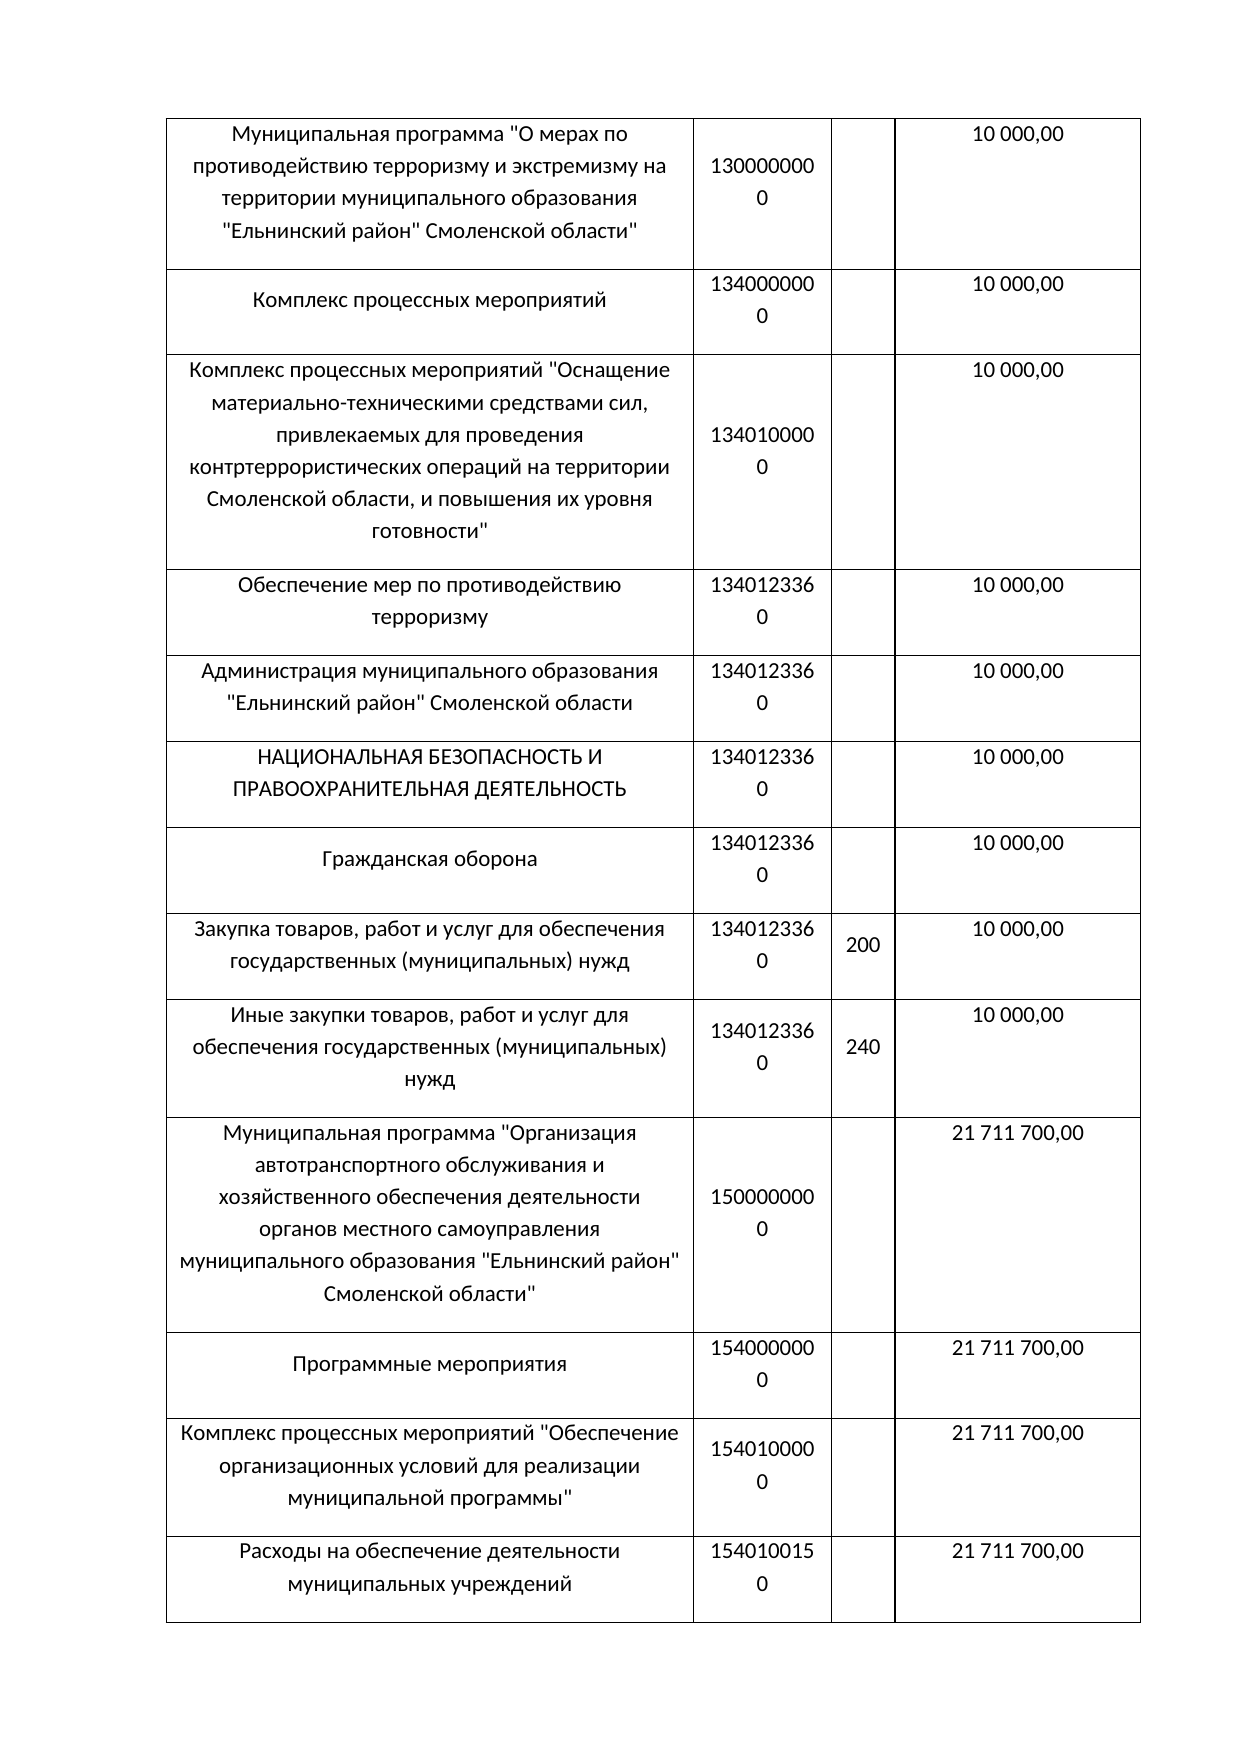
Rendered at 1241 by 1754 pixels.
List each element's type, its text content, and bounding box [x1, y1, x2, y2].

table_cell 1340000000 [694, 270, 831, 354]
table_cell 200 [832, 914, 894, 999]
table_cell 1300000000 [694, 119, 831, 268]
table_cell 10 000,00 [896, 570, 1140, 655]
table_cell 10 000,00 [896, 828, 1140, 913]
table_cell 1340100000 [694, 355, 831, 569]
table_cell [832, 742, 894, 827]
table_cell [832, 1419, 894, 1536]
table_cell 1340123360 [694, 656, 831, 741]
table_cell [832, 355, 894, 569]
table_cell 1540100150 [694, 1537, 831, 1622]
table_cell Гражданская оборона [167, 828, 693, 913]
table_cell [832, 1333, 894, 1417]
table_cell 21 711 700,00 [896, 1419, 1140, 1536]
table_cell 21 711 700,00 [896, 1333, 1140, 1417]
table_cell Закупка товаров, работ и услуг для обеспечения государственных (муниципальных) нужд [167, 914, 693, 999]
table_cell Программные мероприятия [167, 1333, 693, 1417]
table_cell [832, 828, 894, 913]
table_cell 10 000,00 [896, 1000, 1140, 1117]
table_cell 21 711 700,00 [896, 1118, 1140, 1332]
table_cell НАЦИОНАЛЬНАЯ БЕЗОПАСНОСТЬ И ПРАВООХРАНИТЕЛЬНАЯ ДЕЯТЕЛЬНОСТЬ [167, 742, 693, 827]
table_cell 10 000,00 [896, 270, 1140, 354]
table_cell Обеспечение мер по противодействию терроризму [167, 570, 693, 655]
table_cell 240 [832, 1000, 894, 1117]
table_cell 1340123360 [694, 1000, 831, 1117]
table_cell Комплекс процессных мероприятий "Обеспечение организационных условий для реализации муниципальной программы" [167, 1419, 693, 1536]
table_cell 10 000,00 [896, 742, 1140, 827]
table_cell [832, 1537, 894, 1622]
table_cell 1340123360 [694, 914, 831, 999]
table_cell Администрация муниципального образования "Ельнинский район" Смоленской области [167, 656, 693, 741]
table_cell Комплекс процессных мероприятий "Оснащение материально-техническими средствами сил, привлекаемых для проведения контртеррористических операций на территории Смоленской области, и повышения их уровня готовности" [167, 355, 693, 569]
table_cell Муниципальная программа "Организация автотранспортного обслуживания и хозяйственного обеспечения деятельности органов местного самоуправления муниципального образования "Ельнинский район" Смоленской области" [167, 1118, 693, 1332]
table_cell 1340123360 [694, 828, 831, 913]
table_cell Муниципальная программа "О мерах по противодействию терроризму и экстремизму на территории муниципального образования "Ельнинский район" Смоленской области" [167, 119, 693, 268]
table_cell 21 711 700,00 [896, 1537, 1140, 1622]
table_cell Комплекс процессных мероприятий [167, 270, 693, 354]
table_cell [832, 270, 894, 354]
table_cell 10 000,00 [896, 119, 1140, 268]
table_cell [832, 1118, 894, 1332]
table_cell 1340123360 [694, 570, 831, 655]
table_cell 1500000000 [694, 1118, 831, 1332]
table_cell Расходы на обеспечение деятельности муниципальных учреждений [167, 1537, 693, 1622]
table_cell [832, 119, 894, 268]
table_cell 1340123360 [694, 742, 831, 827]
table_cell 10 000,00 [896, 355, 1140, 569]
table_cell 1540000000 [694, 1333, 831, 1417]
table_cell [832, 656, 894, 741]
table_cell Иные закупки товаров, работ и услуг для обеспечения государственных (муниципальных) нужд [167, 1000, 693, 1117]
table_cell 10 000,00 [896, 656, 1140, 741]
table_cell 10 000,00 [896, 914, 1140, 999]
table_cell 1540100000 [694, 1419, 831, 1536]
table_cell [832, 570, 894, 655]
